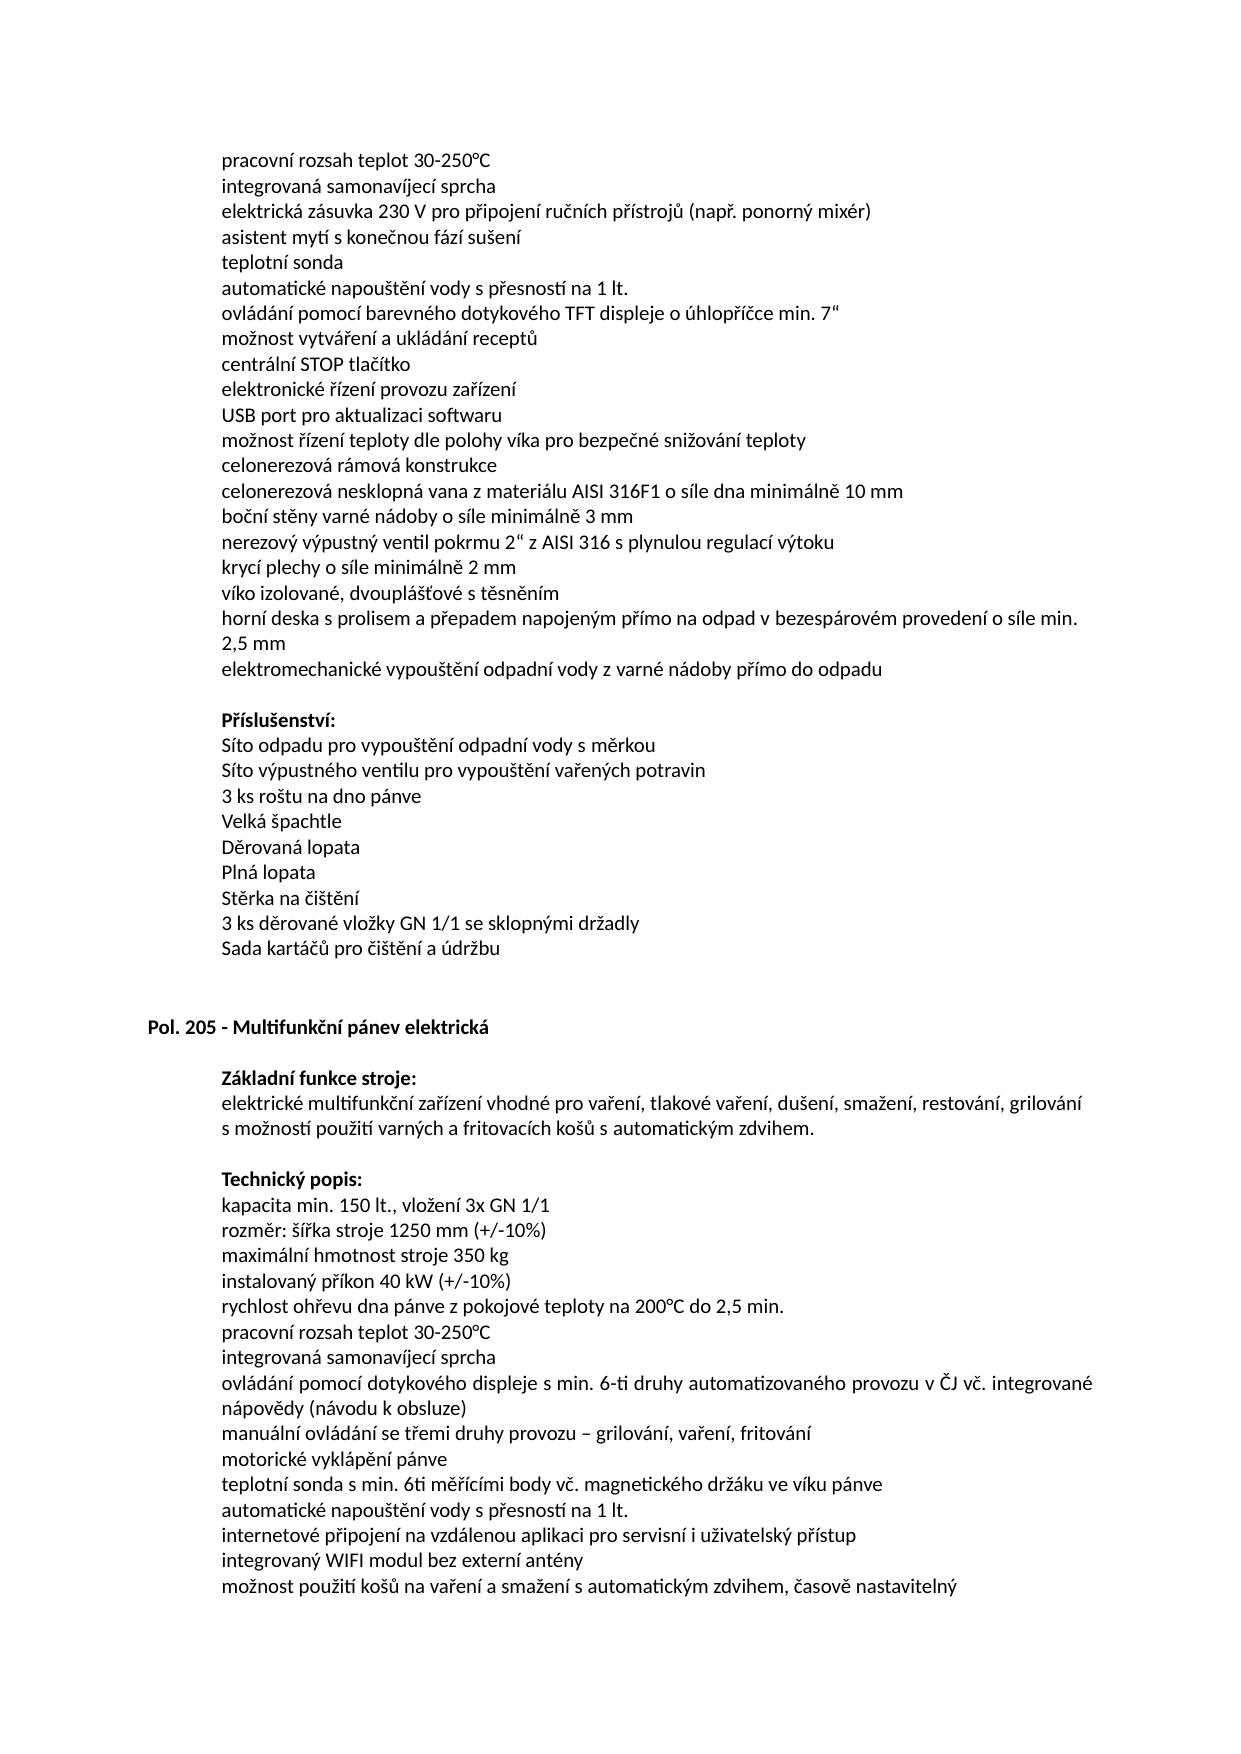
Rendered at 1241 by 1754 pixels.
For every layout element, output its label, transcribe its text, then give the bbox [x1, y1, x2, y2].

text internetové připojení na vzdálenou aplikaci pro servisní i uživatelský přístup [148, 1522, 1093, 1548]
text horní deska s prolisem a přepadem napojeným přímo na odpad v bezespárovém provedení o síle min. 2,5 mm [221, 605, 1093, 656]
text boční stěny varné nádoby o síle minimálně 3 mm [221, 503, 1093, 529]
text Příslušenství: [221, 707, 1093, 732]
text možnost vytváření a ukládání receptů [221, 326, 1093, 351]
text Technický popis: [148, 1166, 1093, 1192]
text teplotní sonda [221, 249, 1093, 275]
text možnost řízení teploty dle polohy víka pro bezpečné snižování teploty [221, 427, 1093, 453]
text kapacita min. 150 lt., vložení 3x GN 1/1 [148, 1192, 1093, 1217]
text rozměr: šířka stroje 1250 mm (+/-10%) [148, 1217, 1093, 1243]
text automatické napouštění vody s přesností na 1 lt. [221, 275, 1093, 300]
text integrovaný WIFI modul bez externí antény [148, 1548, 1093, 1573]
text teplotní sonda s min. 6ti měřícími body vč. magnetického držáku ve víku pánve [221, 1471, 1093, 1497]
text maximální hmotnost stroje 350 kg [148, 1243, 1093, 1268]
text Pol. 205 - Multifunkční pánev elektrická [148, 1014, 1093, 1039]
text automatické napouštění vody s přesností na 1 lt. [148, 1497, 1093, 1522]
text celonerezová nesklopná vana z materiálu AISI 316F1 o síle dna minimálně 10 mm [221, 478, 1093, 503]
text Stěrka na čištění [221, 885, 1093, 910]
text instalovaný příkon 40 kW (+/-10%) [148, 1268, 1093, 1293]
text Síto odpadu pro vypouštění odpadní vody s měrkou [221, 732, 1093, 758]
text víko izolované, dvouplášťové s těsněním [221, 580, 1093, 605]
text elektromechanické vypouštění odpadní vody z varné nádoby přímo do odpadu [221, 656, 1093, 681]
text elektronické řízení provozu zařízení [221, 376, 1093, 402]
text nerezový výpustný ventil pokrmu 2“ z AISI 316 s plynulou regulací výtoku [221, 529, 1093, 554]
text elektrická zásuvka 230 V pro připojení ručních přístrojů (např. ponorný mixér) [221, 198, 1093, 224]
text manuální ovládání se třemi druhy provozu – grilování, vaření, fritování [148, 1421, 1093, 1446]
text Plná lopata [221, 859, 1093, 885]
text Sada kartáčů pro čištění a údržbu [221, 936, 1093, 961]
text 3 ks roštu na dno pánve [221, 783, 1093, 808]
text integrovaná samonavíjecí sprcha [148, 1344, 1093, 1370]
text Velká špachtle [221, 808, 1093, 834]
text krycí plechy o síle minimálně 2 mm [221, 554, 1093, 580]
text ovládání pomocí barevného dotykového TFT displeje o úhlopříčce min. 7“ [221, 300, 1093, 326]
text pracovní rozsah teplot 30-250°C [148, 1319, 1093, 1344]
text rychlost ohřevu dna pánve z pokojové teploty na 200°C do 2,5 min. [148, 1293, 1093, 1319]
text USB port pro aktualizaci softwaru [221, 402, 1093, 427]
text Síto výpustného ventilu pro vypouštění vařených potravin [221, 758, 1093, 783]
text Děrovaná lopata [221, 834, 1093, 859]
text asistent mytí s konečnou fází sušení [221, 224, 1093, 249]
text 3 ks děrované vložky GN 1/1 se sklopnými držadly [221, 910, 1093, 936]
text integrovaná samonavíjecí sprcha [221, 173, 1093, 198]
text pracovní rozsah teplot 30-250°C [221, 148, 1093, 173]
text ovládání pomocí dotykového displeje s min. 6-ti druhy automatizovaného provozu v ČJ vč. integrované nápovědy (návodu k obsluze) [221, 1370, 1093, 1421]
text Základní funkce stroje: [148, 1065, 1093, 1090]
text centrální STOP tlačítko [221, 351, 1093, 376]
text elektrické multifunkční zařízení vhodné pro vaření, tlakové vaření, dušení, smažení, restování, grilování s možností použití varných a fritovacích košů s automatickým zdvihem. [221, 1090, 1093, 1141]
text celonerezová rámová konstrukce [221, 453, 1093, 478]
text motorické vyklápění pánve [148, 1446, 1093, 1471]
text možnost použití košů na vaření a smažení s automatickým zdvihem, časově nastavitelný [148, 1573, 1093, 1598]
